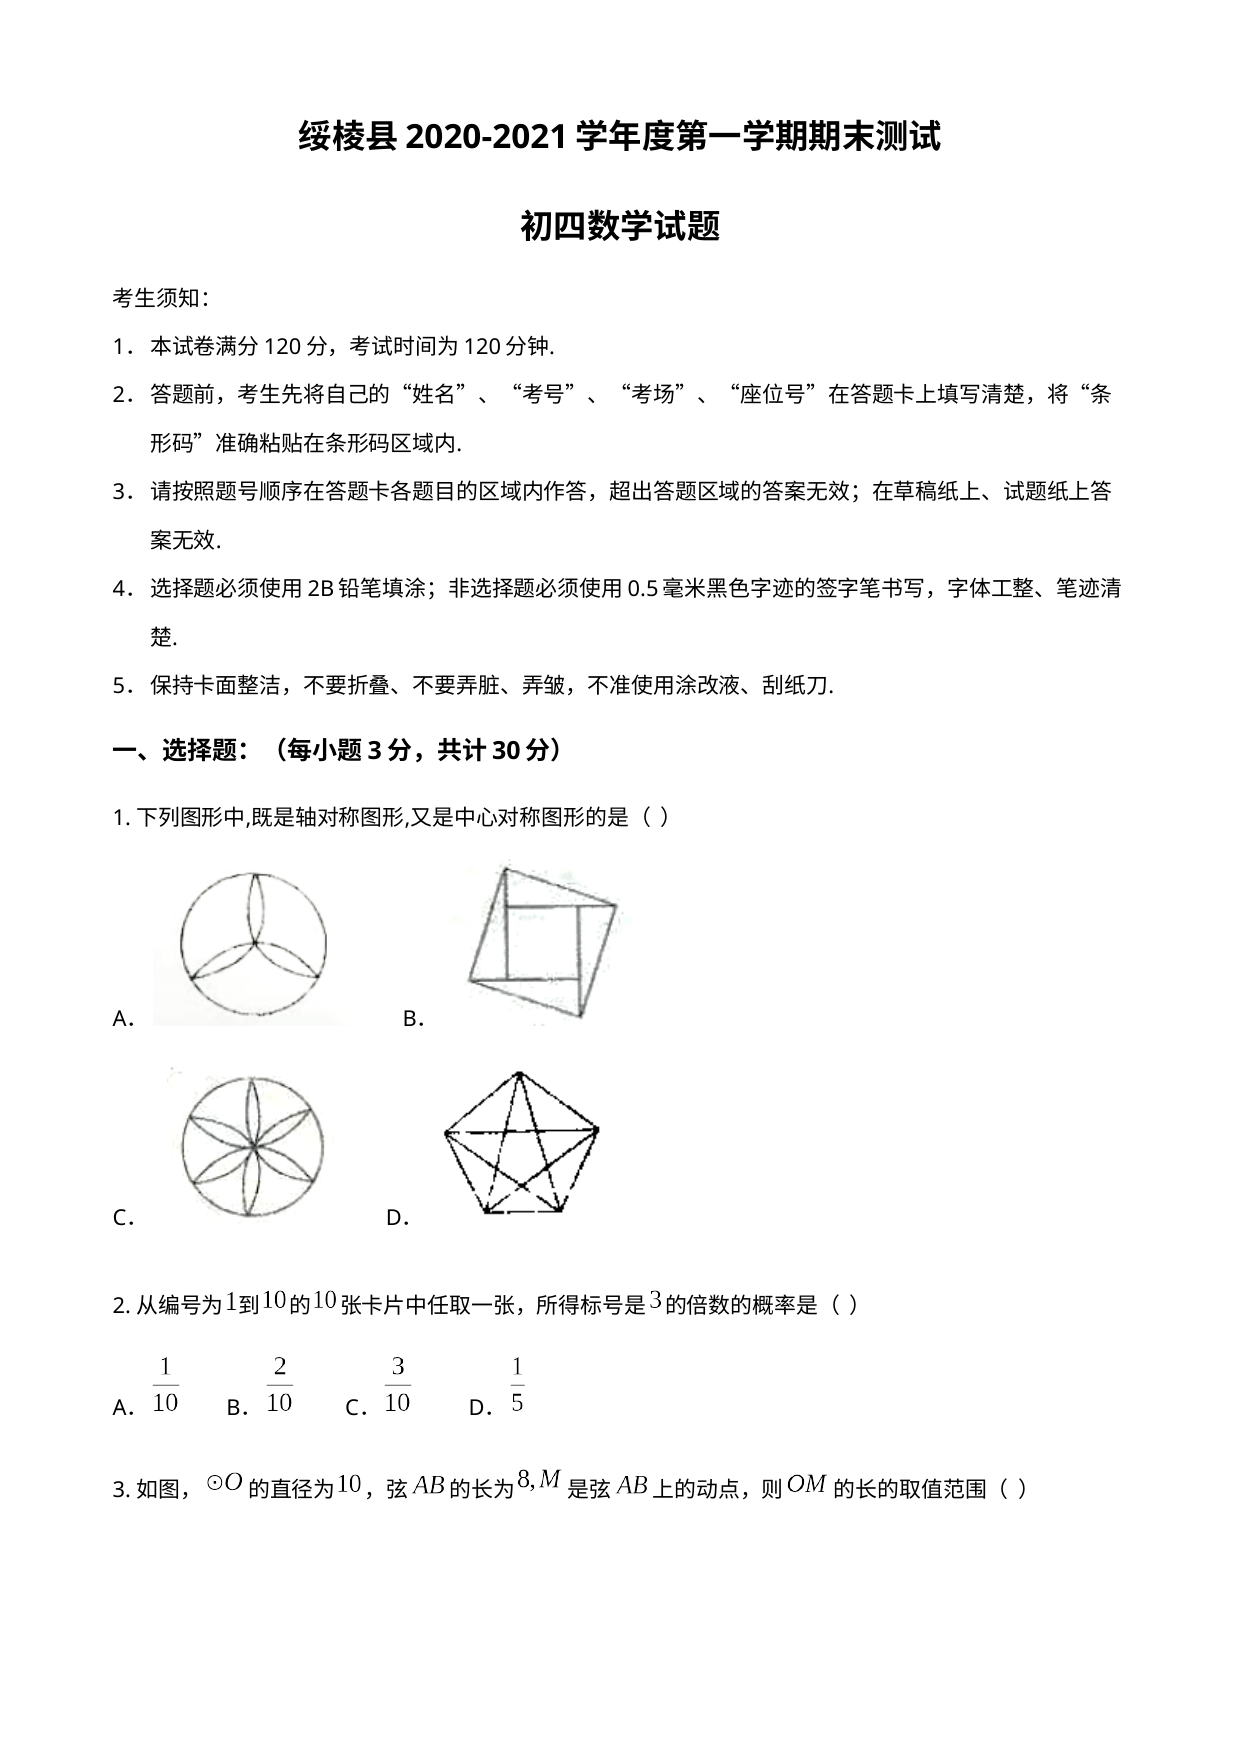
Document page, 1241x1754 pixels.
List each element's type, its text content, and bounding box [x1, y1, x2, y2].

picture [167, 1065, 337, 1225]
list 本试卷满分120分，考试时间为120分钟. [112, 328, 1128, 361]
text 绥棱县2020-2021学年度第一学期期末测试 [112, 102, 1128, 167]
picture [443, 847, 633, 1026]
list 保持卡面整洁，不要折叠、不要弄脏、弄皱，不准使用涂改液、刮纸刀. [112, 668, 1128, 701]
text 2. 从编号为到的张卡片中任取一张，所得标号是的倍数的概率是（ ） [112, 1269, 1128, 1334]
text A． B． C． D． [112, 1350, 1128, 1448]
text 初四数学试题 [112, 191, 1128, 256]
text 3. 如图，的直径为，弦的长为是弦上的动点，则的长的取值范围（ ） [112, 1464, 1128, 1529]
text C． D． [112, 1059, 1128, 1254]
text 1. 下列图形中,既是轴对称图形,又是中心对称图形的是（ ） [112, 799, 1128, 832]
picture [153, 857, 353, 1026]
list 答题前，考生先将自己的“姓名”、“考号”、“考场”、“座位号”在答题卡上填写清楚，将“条形码”准确粘贴在条形码区域内. [112, 377, 1128, 458]
text 考生须知： [112, 280, 1128, 313]
list 请按照题号顺序在答题卡各题目的区域内作答，超出答题区域的答案无效；在草稿纸上、试题纸上答案无效. [112, 474, 1128, 555]
text 一、选择题：（每小题3分，共计30分） [112, 716, 1128, 781]
list 选择题必须使用2B铅笔填涂；非选择题必须使用0.5毫米黑色字迹的签字笔书写，字体工整、笔迹清楚. [112, 571, 1128, 652]
